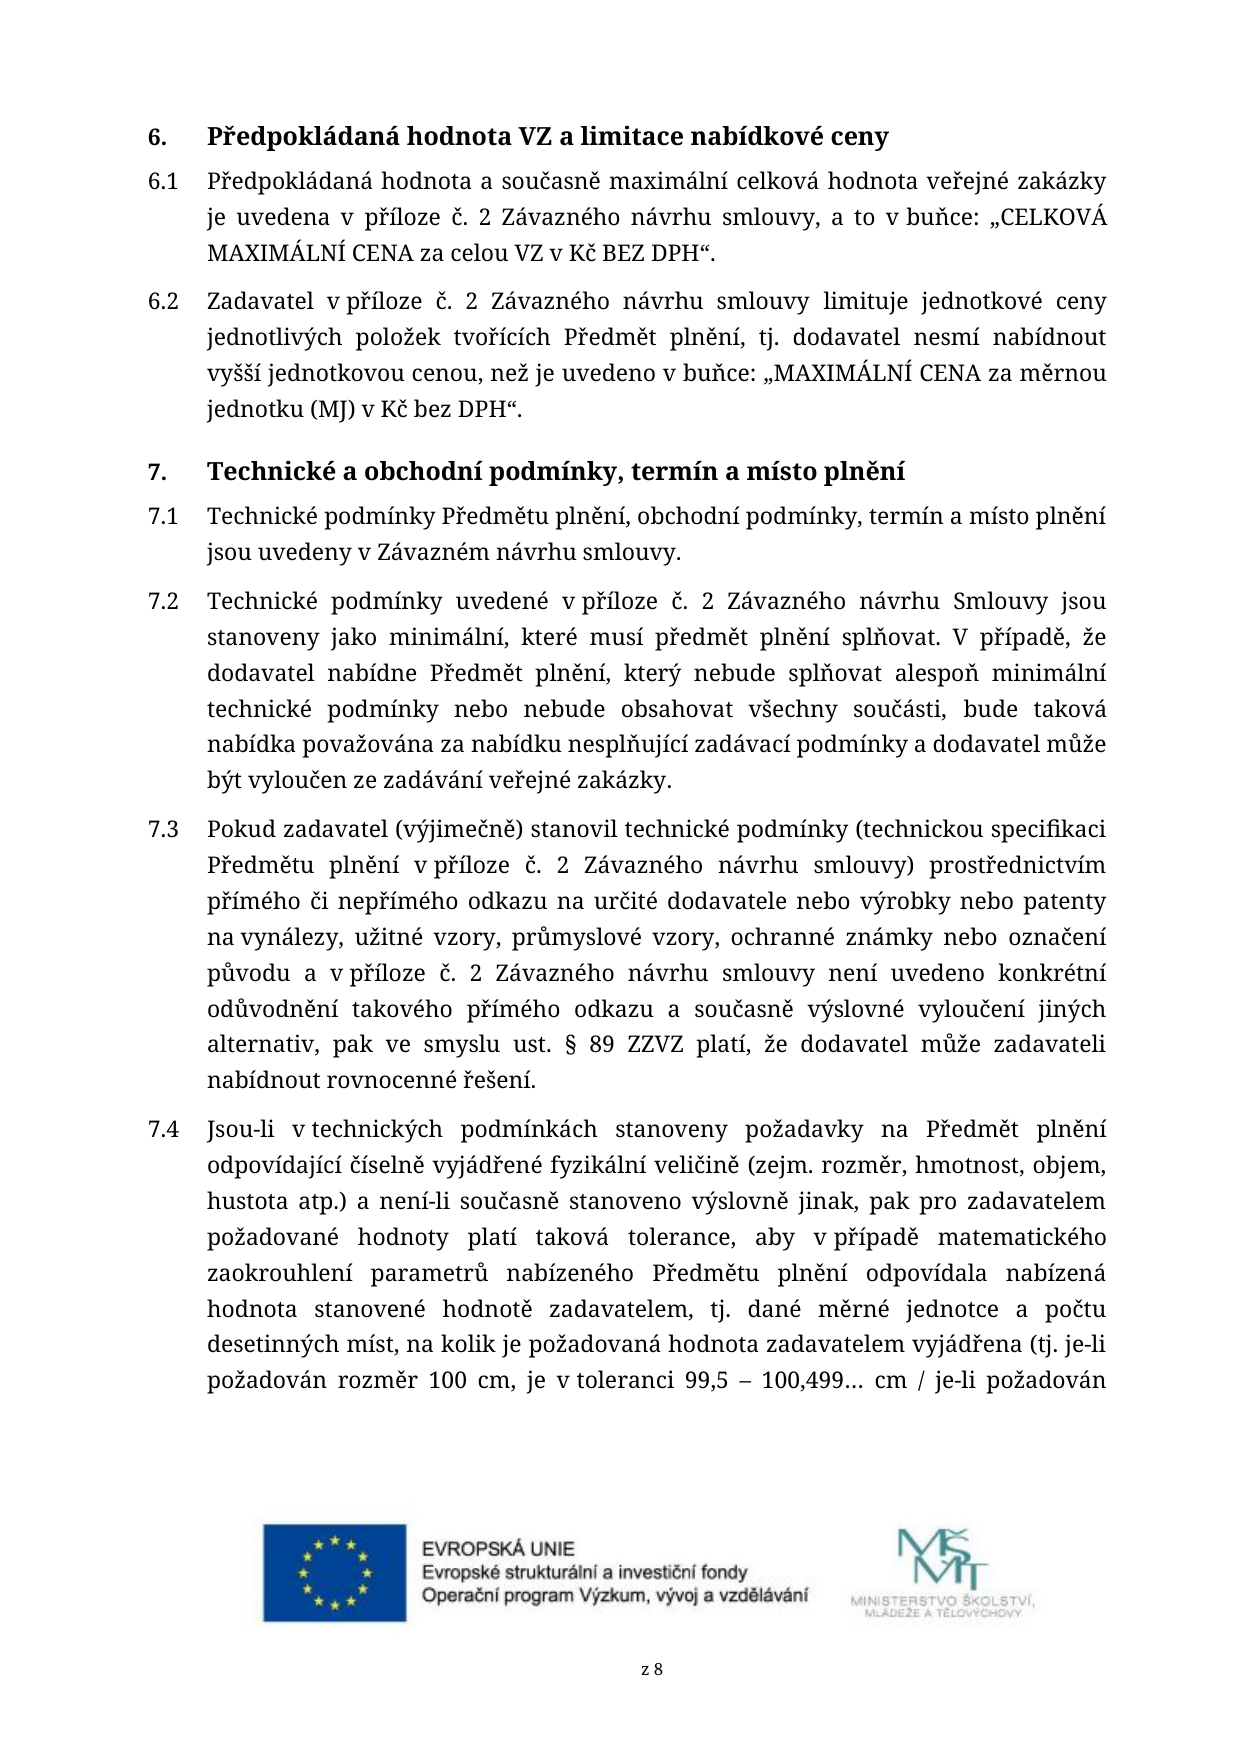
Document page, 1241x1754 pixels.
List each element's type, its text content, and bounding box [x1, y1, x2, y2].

list Předpokládaná hodnota a současně maximální celková hodnota veřejné zakázky je uvedena v příloze č. 2 Závazného návrhu smlouvy, a to v buňce: „CELKOVÁ MAXIMÁLNÍ CENA za celou VZ v Kč BEZ DPH“. [148, 165, 1107, 268]
list Technické podmínky Předmětu plnění, obchodní podmínky, termín a místo plnění jsou uvedeny v Závazném návrhu smlouvy. [148, 500, 1107, 567]
subtitle Předpokládaná hodnota VZ a limitace nabídkové ceny [148, 118, 1107, 152]
list Zadavatel v příloze č. 2 Závazného návrhu smlouvy limituje jednotkové ceny jednotlivých položek tvořících Předmět plnění, tj. dodavatel nesmí nabídnout vyšší jednotkovou cenou, než je uvedeno v buňce: „MAXIMÁLNÍ CENA za měrnou jednotku (MJ) v Kč bez DPH“. [148, 285, 1107, 424]
subtitle Technické a obchodní podmínky, termín a místo plnění [148, 454, 1107, 488]
list Technické podmínky uvedené v příloze č. 2 Závazného návrhu Smlouvy jsou stanoveny jako minimální, které musí předmět plnění splňovat. V případě, že dodavatel nabídne Předmět plnění, který nebude splňovat alespoň minimální technické podmínky nebo nebude obsahovat všechny součásti, bude taková nabídka považována za nabídku nesplňující zadávací podmínky a dodavatel může být vyloučen ze zadávání veřejné zakázky. [148, 585, 1107, 796]
picture [192, 1476, 1113, 1658]
list Pokud zadavatel (výjimečně) stanovil technické podmínky (technickou specifikaci Předmětu plnění v příloze č. 2 Závazného návrhu smlouvy) prostřednictvím přímého či nepřímého odkazu na určité dodavatele nebo výrobky nebo patenty na vynálezy, užitné vzory, průmyslové vzory, ochranné známky nebo označení původu a v příloze č. 2 Závazného návrhu smlouvy není uvedeno konkrétní odůvodnění takového přímého odkazu a současně výslovné vyloučení jiných alternativ, pak ve smyslu ust. § 89 ZZVZ platí, že dodavatel může zadavateli nabídnout rovnocenné řešení. [148, 813, 1107, 1096]
